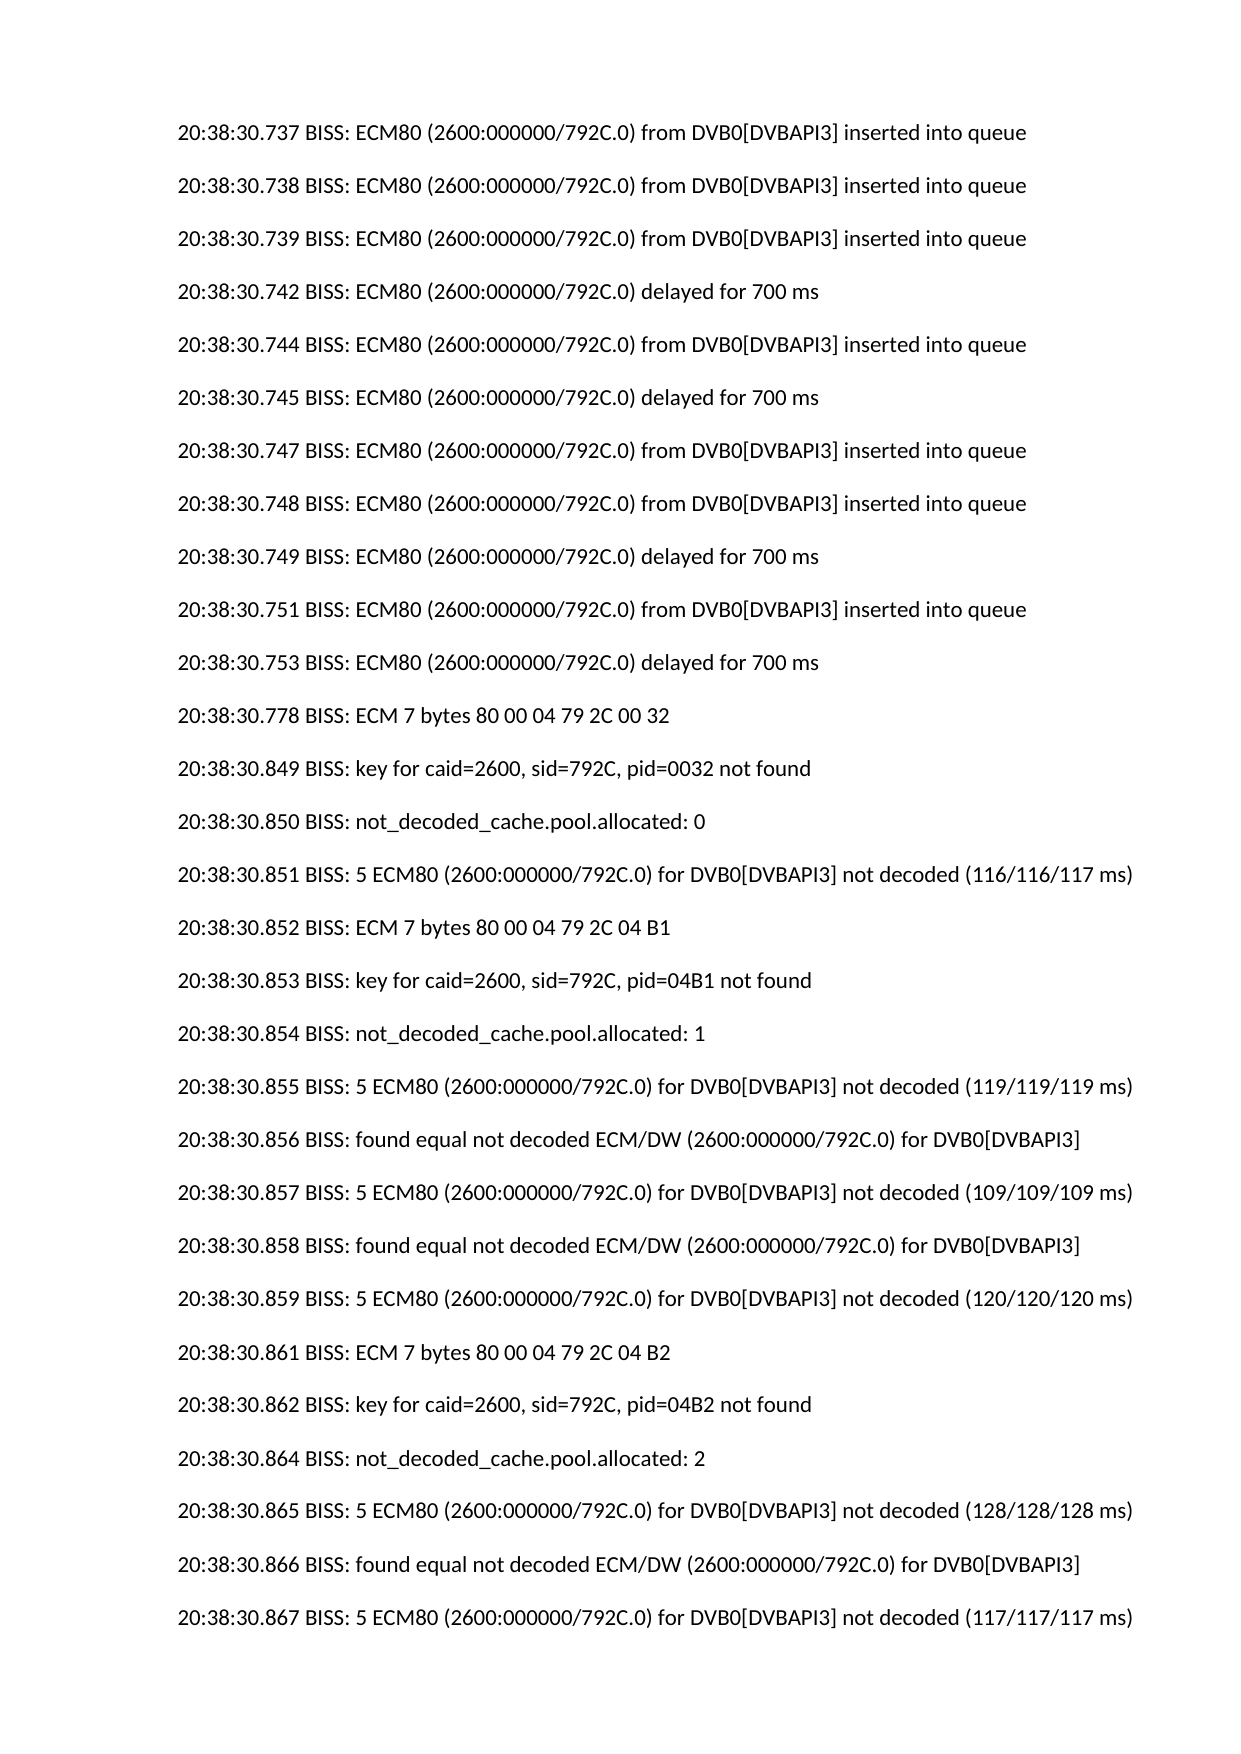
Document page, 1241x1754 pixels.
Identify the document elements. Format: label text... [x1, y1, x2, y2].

text 20:38:30.855 BISS: 5 ECM80 (2600:000000/792C.0) for DVB0[DVBAPI3] not decoded (119/119/119 ms) [177, 1072, 1152, 1101]
text 20:38:30.864 BISS: not_decoded_cache.pool.allocated: 2 [177, 1444, 1152, 1472]
text 20:38:30.742 BISS: ECM80 (2600:000000/792C.0) delayed for 700 ms [177, 277, 1152, 305]
text 20:38:30.753 BISS: ECM80 (2600:000000/792C.0) delayed for 700 ms [177, 648, 1152, 676]
text 20:38:30.748 BISS: ECM80 (2600:000000/792C.0) from DVB0[DVBAPI3] inserted into queue [177, 489, 1152, 517]
text 20:38:30.849 BISS: key for caid=2600, sid=792C, pid=0032 not found [177, 754, 1152, 782]
text 20:38:30.861 BISS: ECM 7 bytes 80 00 04 79 2C 04 B2 [177, 1338, 1152, 1366]
text 20:38:30.862 BISS: key for caid=2600, sid=792C, pid=04B2 not found [177, 1391, 1152, 1419]
text 20:38:30.866 BISS: found equal not decoded ECM/DW (2600:000000/792C.0) for DVB0[DVBAPI3] [177, 1550, 1152, 1578]
text 20:38:30.856 BISS: found equal not decoded ECM/DW (2600:000000/792C.0) for DVB0[DVBAPI3] [177, 1126, 1152, 1153]
text 20:38:30.852 BISS: ECM 7 bytes 80 00 04 79 2C 04 B1 [177, 913, 1152, 941]
text 20:38:30.858 BISS: found equal not decoded ECM/DW (2600:000000/792C.0) for DVB0[DVBAPI3] [177, 1232, 1152, 1259]
text 20:38:30.851 BISS: 5 ECM80 (2600:000000/792C.0) for DVB0[DVBAPI3] not decoded (116/116/117 ms) [177, 860, 1152, 888]
text 20:38:30.867 BISS: 5 ECM80 (2600:000000/792C.0) for DVB0[DVBAPI3] not decoded (117/117/117 ms) [177, 1603, 1152, 1631]
text 20:38:30.857 BISS: 5 ECM80 (2600:000000/792C.0) for DVB0[DVBAPI3] not decoded (109/109/109 ms) [177, 1178, 1152, 1207]
text 20:38:30.850 BISS: not_decoded_cache.pool.allocated: 0 [177, 807, 1152, 835]
text 20:38:30.778 BISS: ECM 7 bytes 80 00 04 79 2C 00 32 [177, 701, 1152, 729]
text 20:38:30.745 BISS: ECM80 (2600:000000/792C.0) delayed for 700 ms [177, 383, 1152, 411]
text 20:38:30.737 BISS: ECM80 (2600:000000/792C.0) from DVB0[DVBAPI3] inserted into queue [177, 118, 1152, 146]
text 20:38:30.738 BISS: ECM80 (2600:000000/792C.0) from DVB0[DVBAPI3] inserted into queue [177, 171, 1152, 199]
text 20:38:30.859 BISS: 5 ECM80 (2600:000000/792C.0) for DVB0[DVBAPI3] not decoded (120/120/120 ms) [177, 1284, 1152, 1313]
text 20:38:30.744 BISS: ECM80 (2600:000000/792C.0) from DVB0[DVBAPI3] inserted into queue [177, 330, 1152, 358]
text 20:38:30.747 BISS: ECM80 (2600:000000/792C.0) from DVB0[DVBAPI3] inserted into queue [177, 436, 1152, 464]
text 20:38:30.865 BISS: 5 ECM80 (2600:000000/792C.0) for DVB0[DVBAPI3] not decoded (128/128/128 ms) [177, 1497, 1152, 1525]
text 20:38:30.749 BISS: ECM80 (2600:000000/792C.0) delayed for 700 ms [177, 542, 1152, 570]
text 20:38:30.751 BISS: ECM80 (2600:000000/792C.0) from DVB0[DVBAPI3] inserted into queue [177, 595, 1152, 623]
text 20:38:30.739 BISS: ECM80 (2600:000000/792C.0) from DVB0[DVBAPI3] inserted into queue [177, 224, 1152, 252]
text 20:38:30.854 BISS: not_decoded_cache.pool.allocated: 1 [177, 1019, 1152, 1047]
text 20:38:30.853 BISS: key for caid=2600, sid=792C, pid=04B1 not found [177, 966, 1152, 994]
